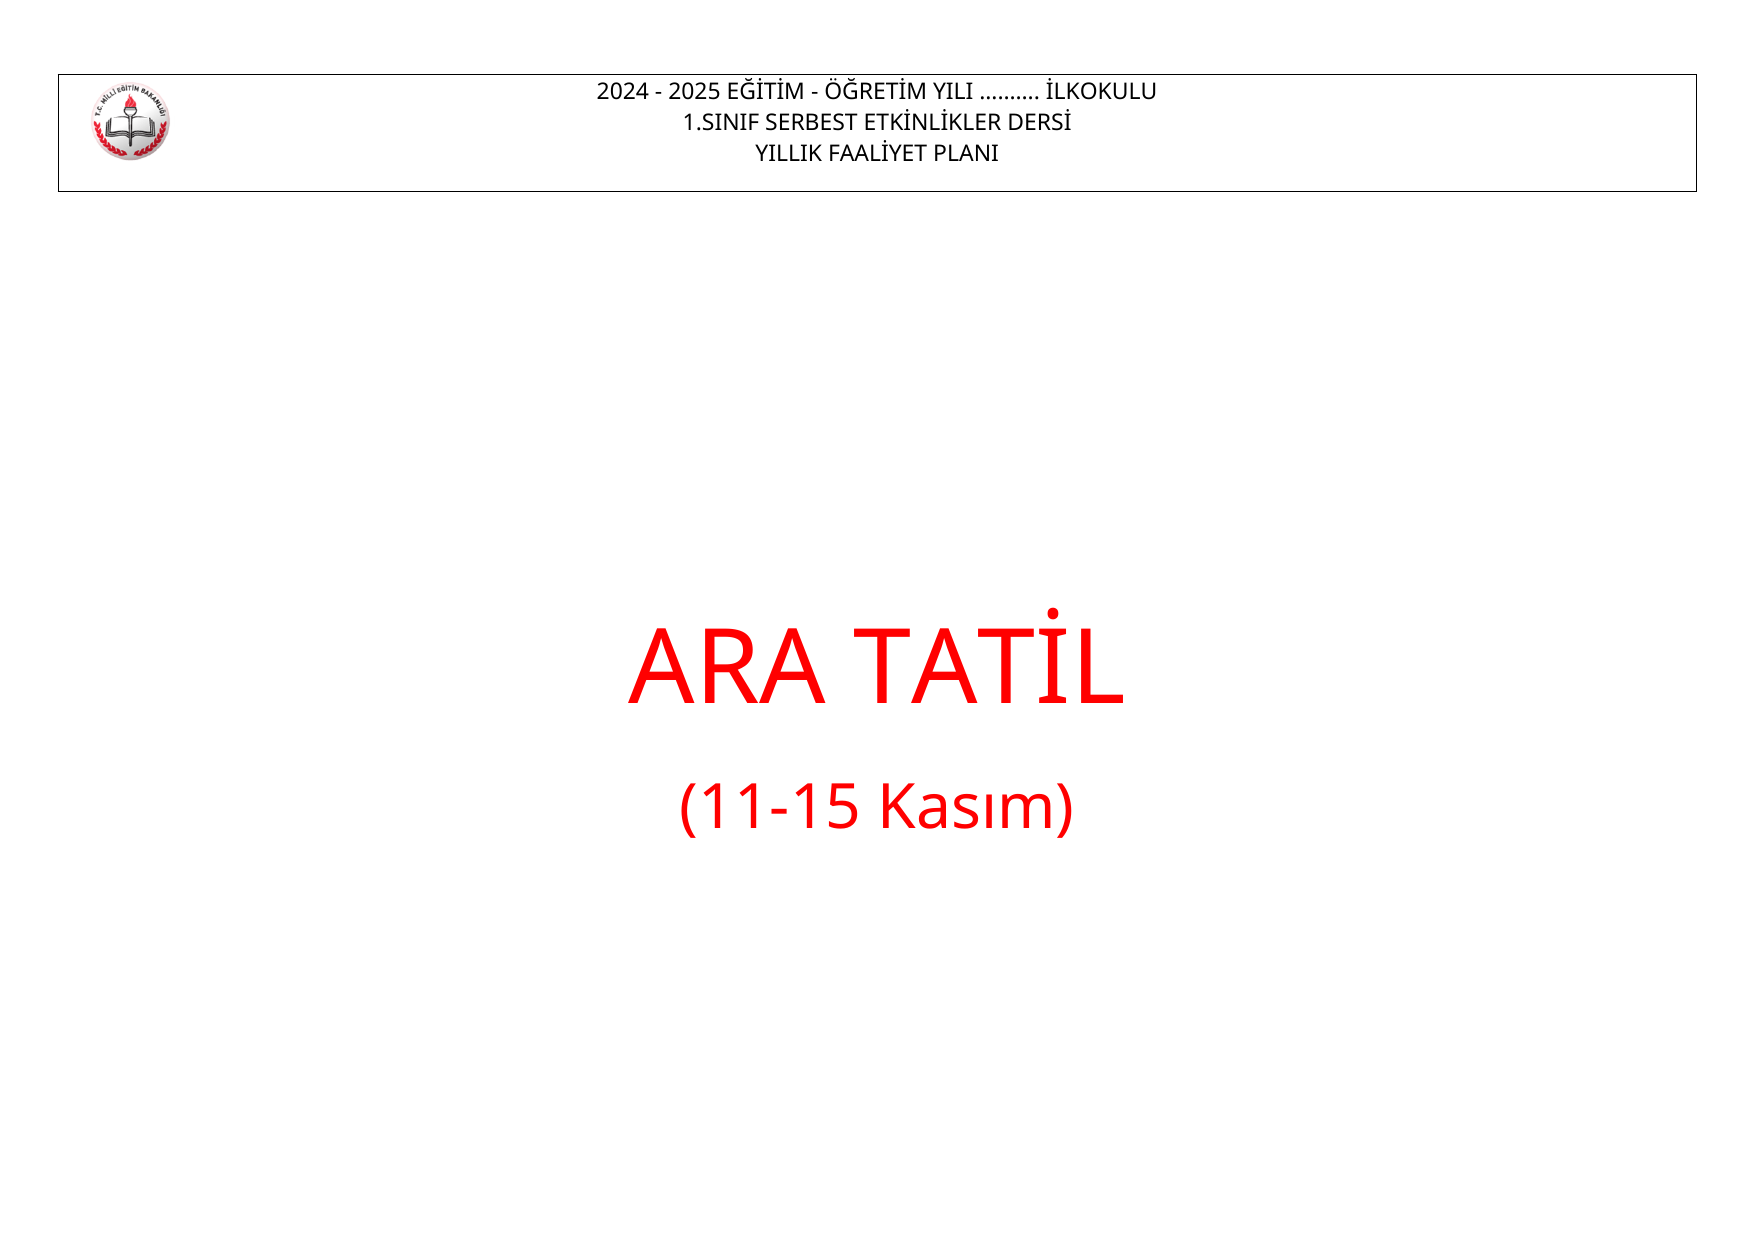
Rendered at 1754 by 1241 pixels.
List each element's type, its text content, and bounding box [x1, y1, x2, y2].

text ARA TATİL [59, 592, 1695, 734]
text (11-15 Kasım) [59, 762, 1695, 847]
picture [85, 77, 175, 167]
